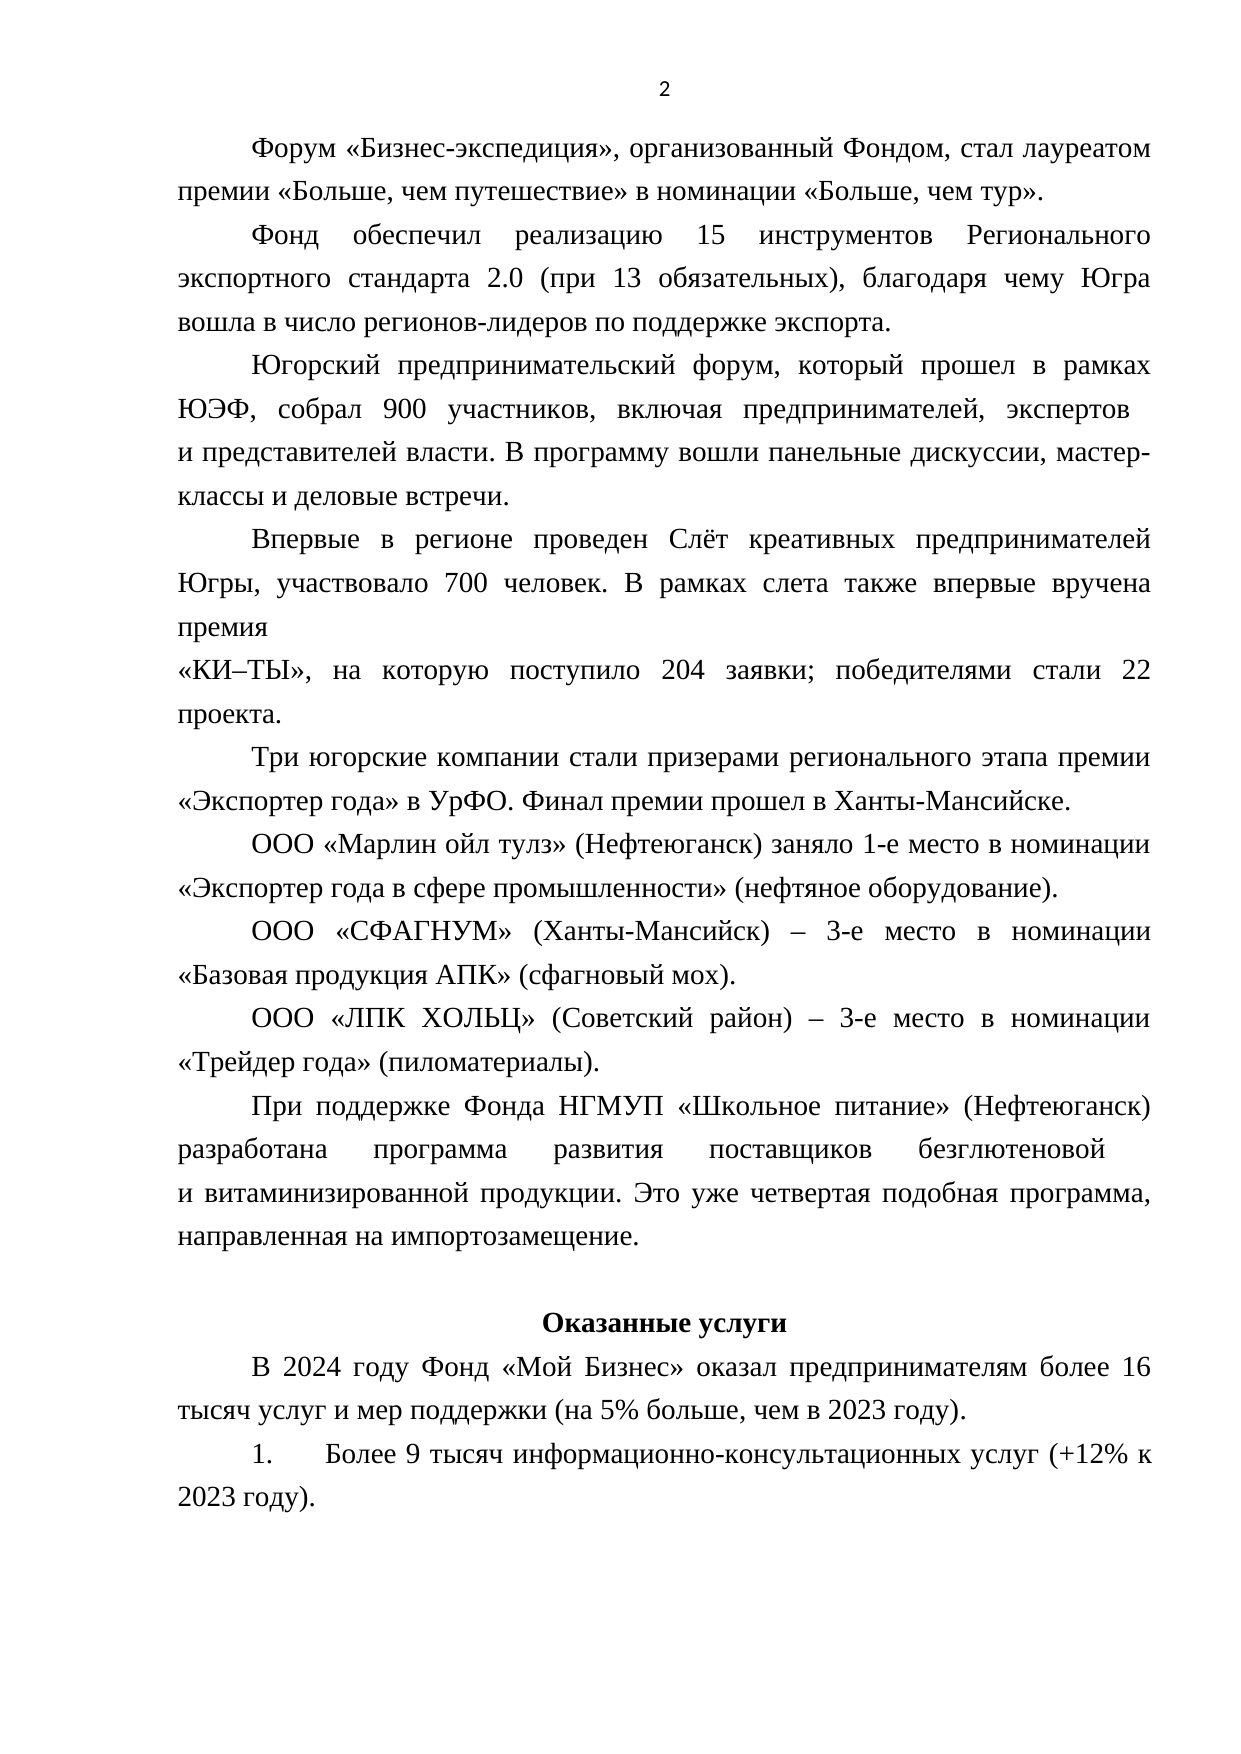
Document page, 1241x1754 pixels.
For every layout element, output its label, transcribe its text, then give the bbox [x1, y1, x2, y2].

text ООО «СФАГНУМ» (Ханты-Мансийск) – 3-е место в номинации «Базовая продукция АПК» (сфагновый мох). [177, 913, 1152, 991]
text В 2024 году Фонд «Мой Бизнес» оказал предпринимателям более 16 тысяч услуг и мер поддержки (на 5% больше, чем в 2023 году). [177, 1349, 1152, 1426]
text Форум «Бизнес-экспедиция», организованный Фондом, стал лауреатом премии «Больше, чем путешествие» в номинации «Больше, чем тур». [177, 130, 1152, 207]
text Три югорские компании стали призерами регионального этапа премии «Экспортер года» в УрФО. Финал премии прошел в Ханты-Мансийске. [177, 739, 1152, 816]
text ООО «Марлин ойл тулз» (Нефтеюганск) заняло 1-е место в номинации «Экспортер года в сфере промышленности» (нефтяное оборудование). [177, 826, 1152, 903]
text Югорский предпринимательский форум, который прошел в рамках ЮЭФ, собрал 900 участников, включая предпринимателей, экспертов и представителей власти. В программу вошли панельные дискуссии, мастер-классы и деловые встречи. [177, 347, 1152, 512]
text Фонд обеспечил реализацию 15 инструментов Регионального экспортного стандарта 2.0 (при 13 обязательных), благодаря чему Югра вошла в число регионов-лидеров по поддержке экспорта. [177, 217, 1152, 337]
list Более 9 тысяч информационно-консультационных услуг (+12% к 2023 году). [177, 1436, 1152, 1513]
text ООО «ЛПК ХОЛЬЦ» (Советский район) – 3-е место в номинации «Трейдер года» (пиломатериалы). [177, 1001, 1152, 1078]
text Оказанные услуги [177, 1305, 1152, 1339]
text Впервые в регионе проведен Слёт креативных предпринимателей Югры, участвовало 700 человек. В рамках слета также впервые вручена премия «КИ–ТЫ», на которую поступило 204 заявки; победителями стали 22 проекта. [177, 522, 1152, 729]
text При поддержке Фонда НГМУП «Школьное питание» (Нефтеюганск) разработана программа развития поставщиков безглютеновой и витаминизированной продукции. Это уже четвертая подобная программа, направленная на импортозамещение. [177, 1088, 1152, 1252]
